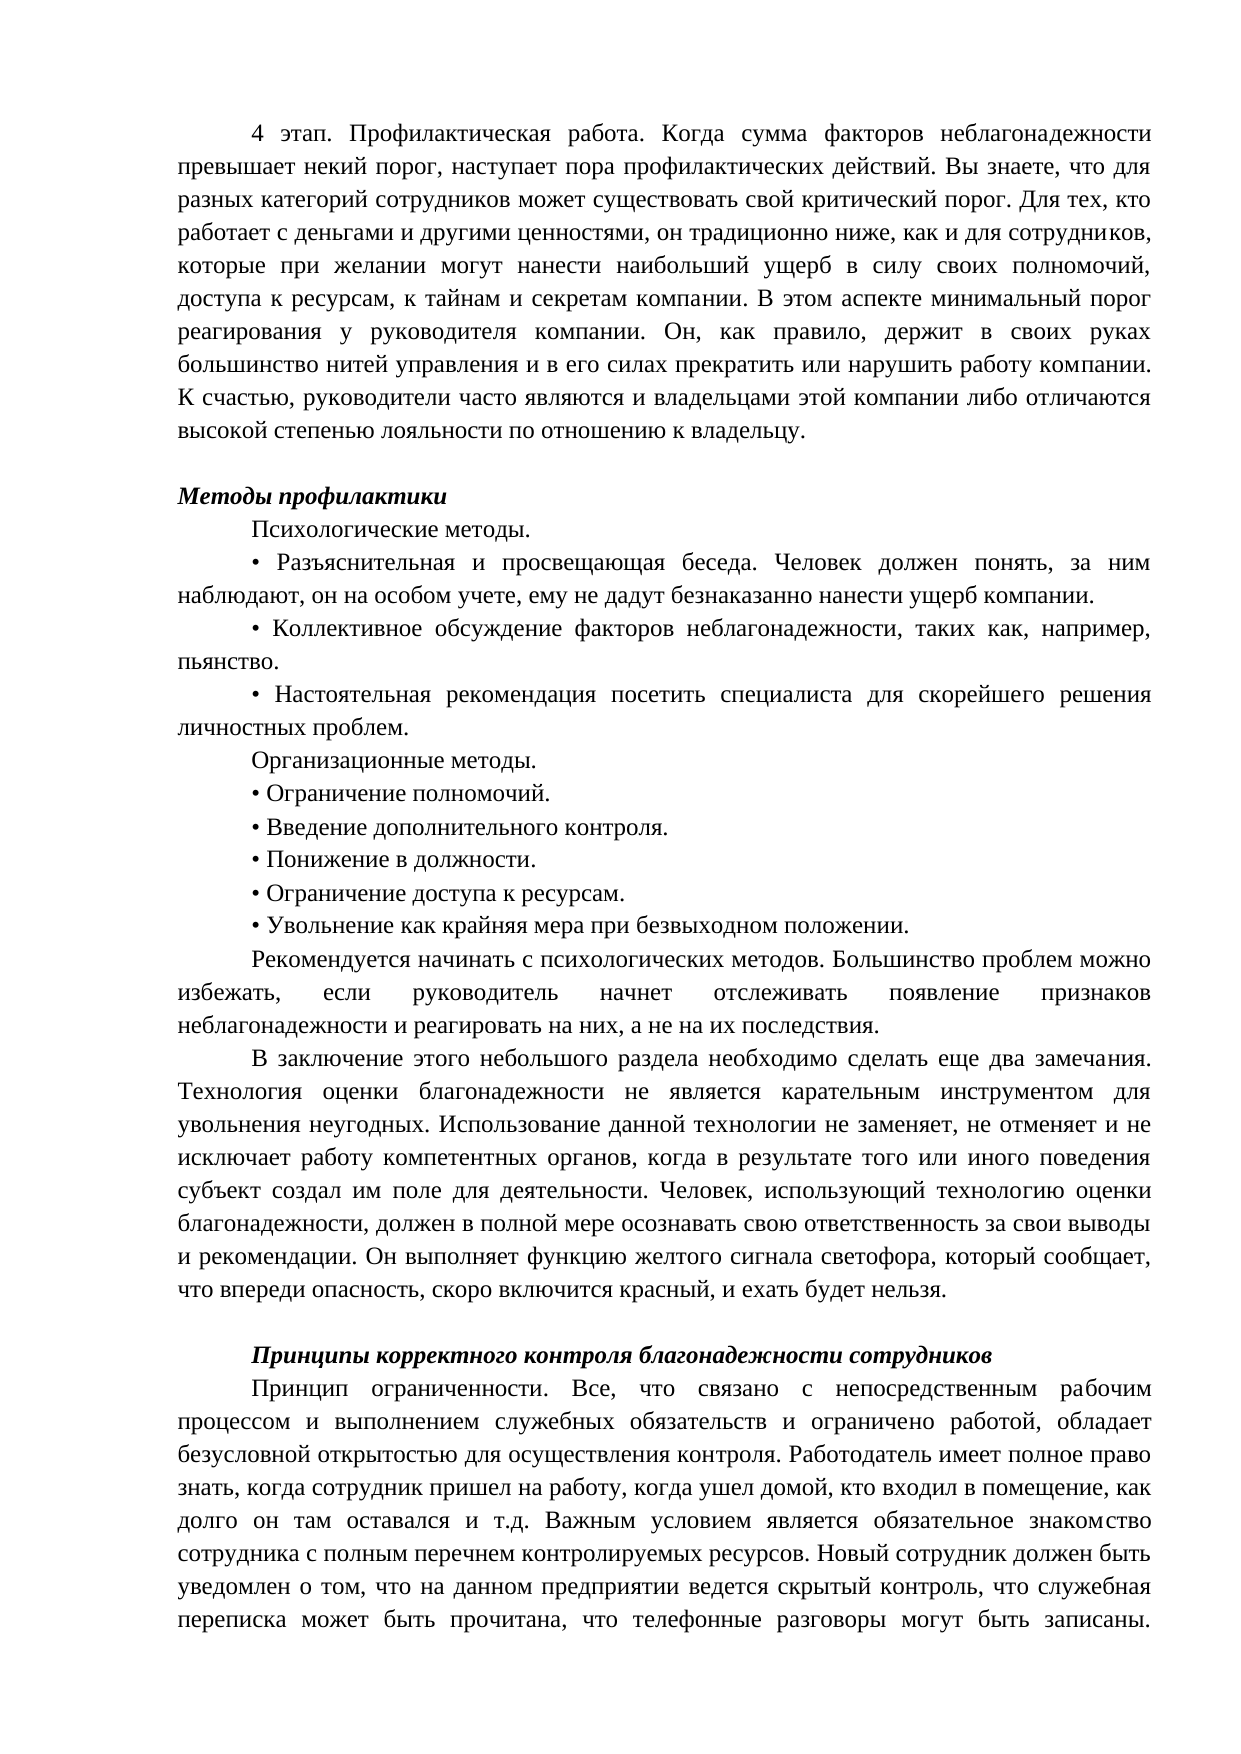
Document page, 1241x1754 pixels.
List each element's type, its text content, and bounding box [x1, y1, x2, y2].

text Методы профилактики [177, 448, 1152, 510]
text Принципы корректного контроля благонадежности сотрудников [177, 1340, 1152, 1369]
text • Введение дополнительного контроля. [177, 812, 1152, 840]
text • Понижение в должности. [177, 844, 1152, 873]
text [177, 1373, 1152, 1633]
text • Коллективное обсуждение факторов неблагонадежности, таких как, например, пьянство. [177, 613, 1152, 675]
text 4 этап. Профилактическая работа. Когда сумма факторов неблагонадежности превышает некий порог, наступает пора профилактических действий. Вы знаете, что для разных категорий сотрудников может существовать свой критический порог. Для тех, кто работает с деньгами и другими ценностями, он традиционно ниже, как и для сотрудников, которые при желании могут нанести наибольший ущерб в силу своих полномочий, доступа к ресурсам, к тайнам и секретам компании. В этом аспекте минимальный порог реагирования у руководителя компании. Он, как правило, держит в своих руках большинство нитей управления и в его силах прекратить или нарушить работу компании. К счастью, руководители часто являются и владельцами этой компании либо отличаются высокой степенью лояльности по отношению к владельцу. [177, 118, 1152, 444]
text Рекомендуется начинать с психологических методов. Большинство проблем можно избежать, если руководитель начнет отслеживать появление признаков неблагонадежности и реагировать на них, а не на их последствия. [177, 944, 1152, 1038]
text • Разъяснительная и просвещающая беседа. Человек должен понять, за ним наблюдают, он на особом учете, ему не дадут безнаказанно нанести ущерб компании. [177, 547, 1152, 609]
text • Настоятельная рекомендация посетить специалиста для скорейшего решения личностных проблем. [177, 679, 1152, 741]
text В заключение этого небольшого раздела необходимо сделать еще два замечания. Технология оценки благонадежности не является карательным инструментом для увольнения неугодных. Использование данной технологии не заменяет, не отменяет и не исключает работу компетентных органов, когда в результате того или иного поведения субъект создал им поле для деятельности. Человек, использующий технологию оценки благонадежности, должен в полной мере осознавать свою ответственность за свои выводы и рекомендации. Он выполняет функцию желтого сигнала светофора, который сообщает, что впереди опасность, скоро включится красный, и ехать будет нельзя. [177, 1043, 1152, 1303]
text • Увольнение как крайняя мера при безвыходном положении. [177, 911, 1152, 939]
text Психологические методы. [177, 514, 1152, 543]
text • Ограничение доступа к ресурсам. [177, 878, 1152, 906]
text Организационные методы. [177, 746, 1152, 774]
text • Ограничение полномочий. [177, 778, 1152, 807]
